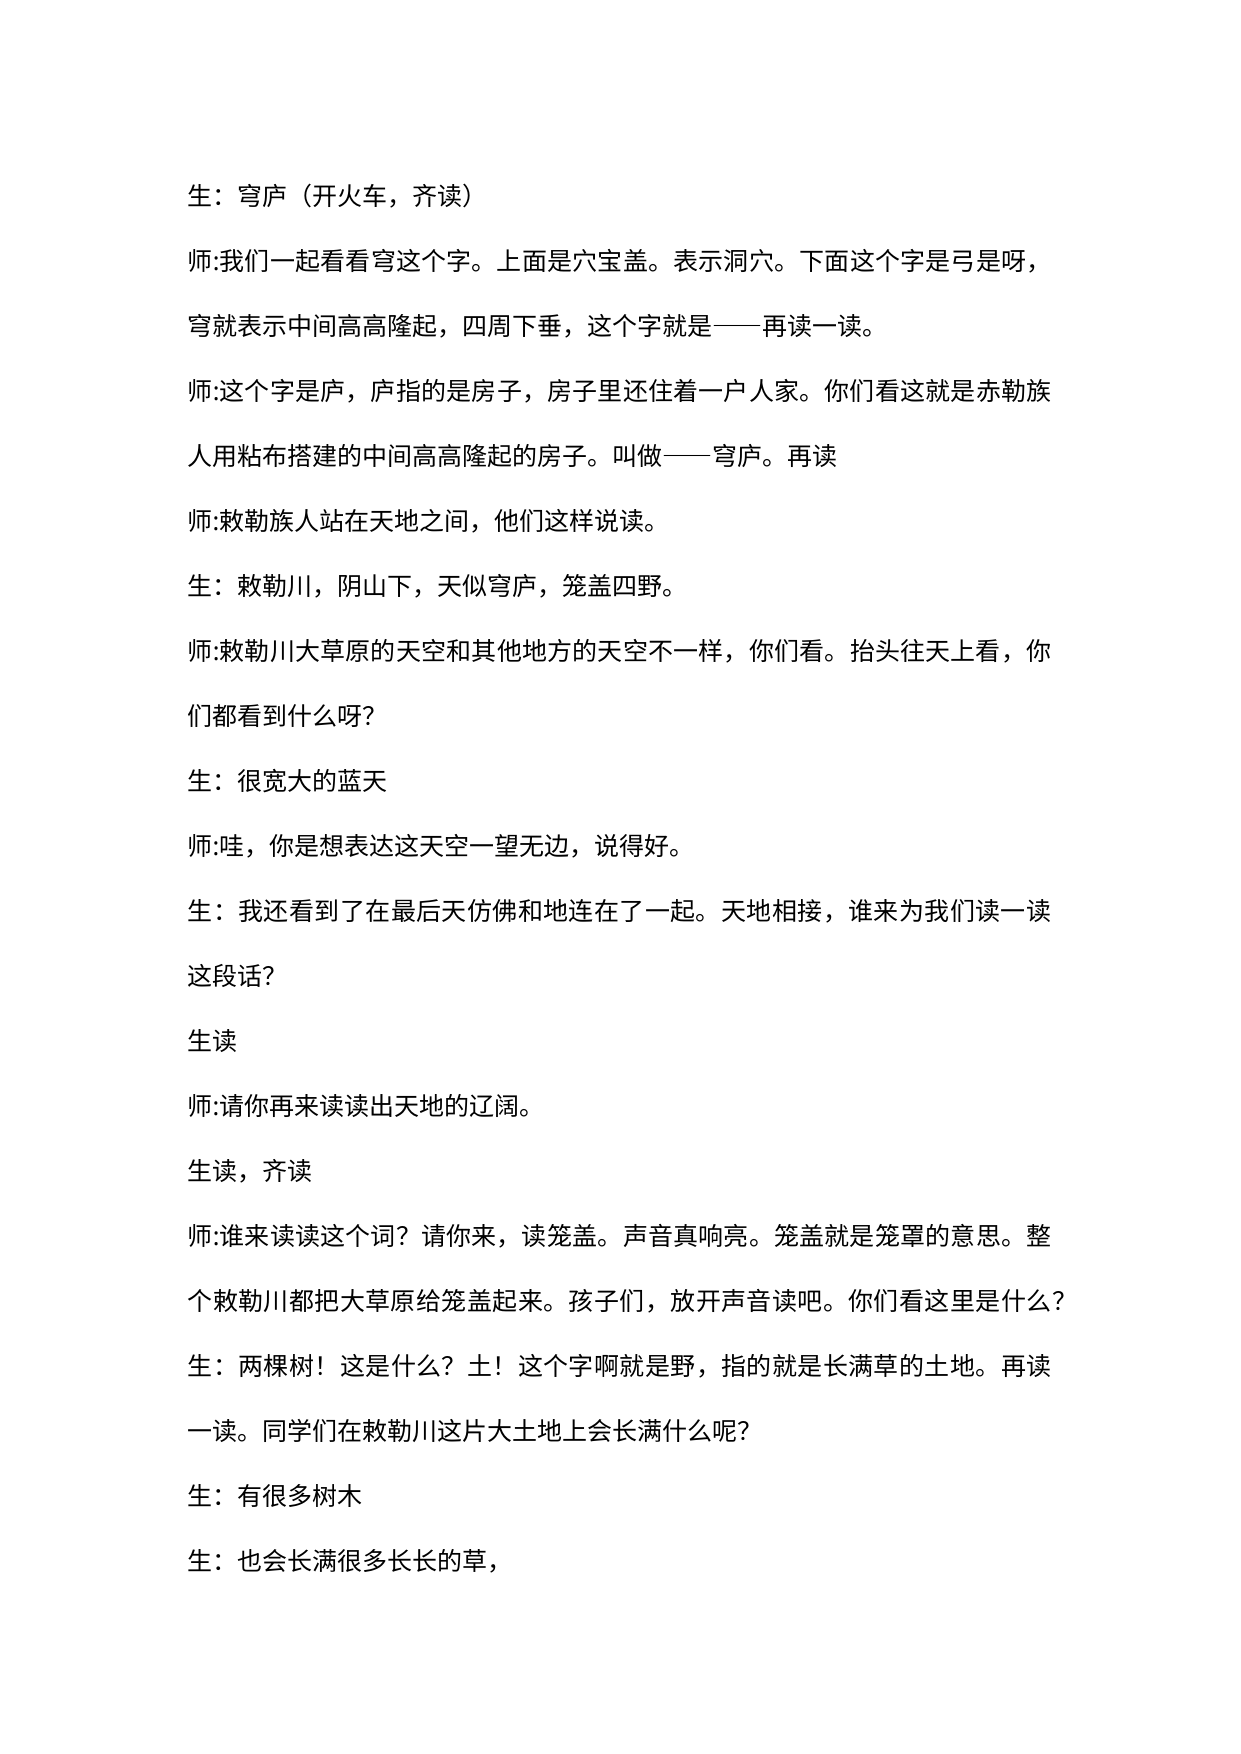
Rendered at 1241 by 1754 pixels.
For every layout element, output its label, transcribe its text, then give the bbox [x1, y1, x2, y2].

text 生：很宽大的蓝天 [187, 747, 1053, 812]
text 师:敕勒川大草原的天空和其他地方的天空不一样，你们看。抬头往天上看，你们都看到什么呀？ [187, 617, 1053, 747]
text 师:哇，你是想表达这天空一望无边，说得好。 [187, 812, 1053, 877]
text 生：我还看到了在最后天仿佛和地连在了一起。天地相接，谁来为我们读一读这段话？ [187, 877, 1053, 1007]
text 生：也会长满很多长长的草， [187, 1527, 1053, 1592]
text 师:谁来读读这个词？请你来，读笼盖。声音真响亮。笼盖就是笼罩的意思。整个敕勒川都把大草原给笼盖起来。孩子们，放开声音读吧。你们看这里是什么？生：两棵树！这是什么？土！这个字啊就是野，指的就是长满草的土地。再读一读。同学们在敕勒川这片大土地上会长满什么呢？ [187, 1202, 1053, 1462]
text 生：敕勒川，阴山下，天似穹庐，笼盖四野。 [187, 552, 1053, 617]
text 生读，齐读 [187, 1137, 1053, 1202]
text 师:敕勒族人站在天地之间，他们这样说读。 [187, 487, 1053, 552]
text 师:请你再来读读出天地的辽阔。 [187, 1072, 1053, 1137]
text 生：有很多树木 [187, 1462, 1053, 1527]
text 师:这个字是庐，庐指的是房子，房子里还住着一户人家。你们看这就是赤勒族人用粘布搭建的中间高高隆起的房子。叫做——穹庐。再读 [187, 357, 1053, 487]
text 生读 [187, 1007, 1053, 1072]
text 师:我们一起看看穹这个字。上面是穴宝盖。表示洞穴。下面这个字是弓是呀，穹就表示中间高高隆起，四周下垂，这个字就是——再读一读。 [187, 227, 1053, 357]
text 生：穹庐（开火车，齐读） [187, 162, 1053, 227]
